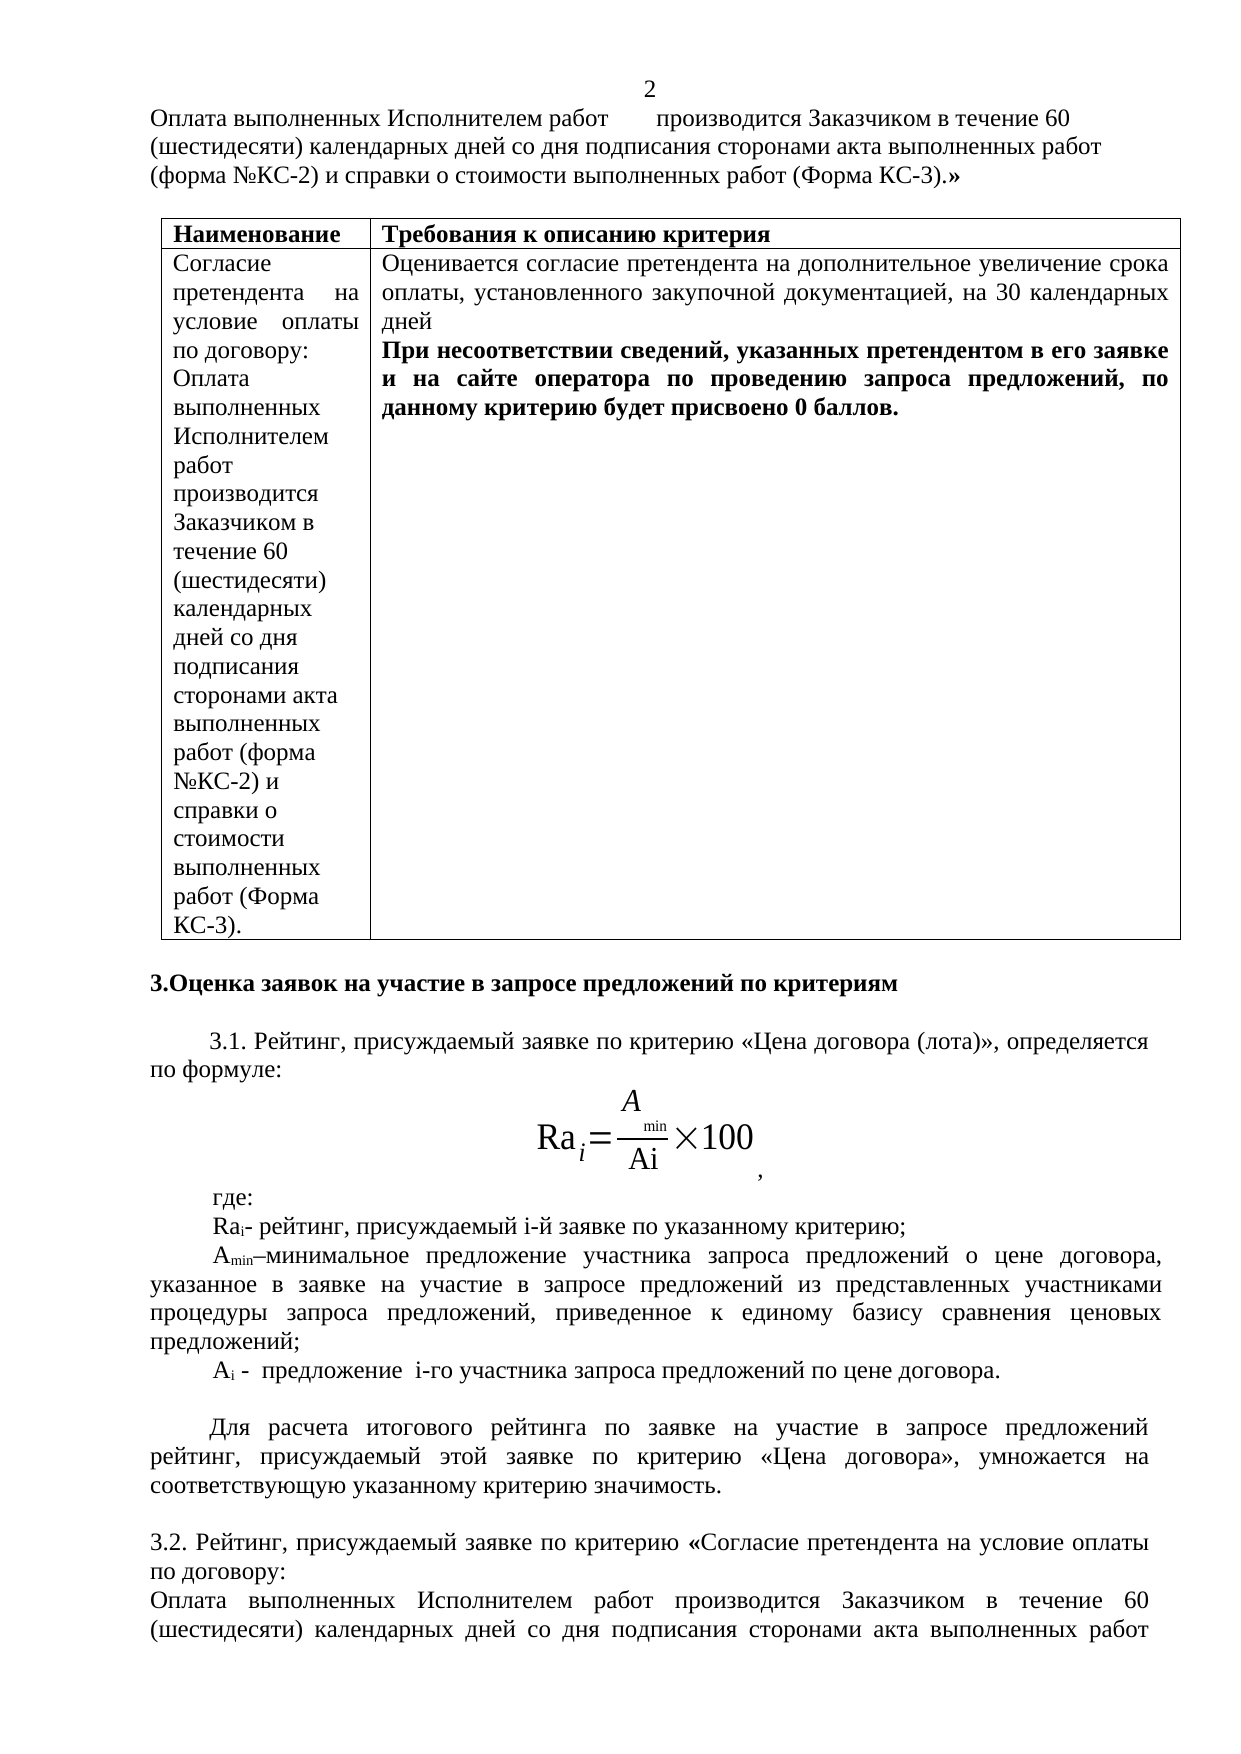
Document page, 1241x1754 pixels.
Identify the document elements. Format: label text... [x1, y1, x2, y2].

text , [150, 1083, 1150, 1182]
table_cell Оценивается согласие претендента на дополнительное увеличение срока оплаты, установленного закупочной документацией, на 30 календарных дней При несоответствии сведений, указанных претендентом в его заявке и на сайте оператора по проведению запроса предложений, по данному критерию будет присвоено 0 баллов. [371, 249, 1180, 938]
text Ai - предложение i-го участника запроса предложений по цене договора. [150, 1355, 1150, 1384]
text 3.2. Рейтинг, присуждаемый заявке по критерию «Согласие претендента на условие оплаты по договору: [150, 1527, 1150, 1585]
text 3.Оценка заявок на участие в запросе предложений по критериям [150, 968, 1150, 997]
table_header Требования к описанию критерия [371, 219, 1180, 247]
text Оплата выполненных Исполнителем работ производится Заказчиком в течение 60 (шестидесяти) календарных дней со дня подписания сторонами акта выполненных работ (форма №КС-2) и справки о стоимости выполненных работ (Форма КС-3).» [150, 103, 1150, 189]
table_header Наименование [162, 219, 370, 247]
table_cell Согласие претендента на условие оплаты по договору: Оплата выполненных Исполнителем работ производится Заказчиком в течение 60 (шестидесяти) календарных дней со дня подписания сторонами акта выполненных работ (форма №КС-2) и справки о стоимости выполненных работ (Форма КС-3). [162, 249, 370, 938]
text 3.1. Рейтинг, присуждаемый заявке по критерию «Цена договора (лота)», определяется по формуле: [150, 1026, 1150, 1083]
text Для расчета итогового рейтинга по заявке на участие в запросе предложений рейтинг, присуждаемый этой заявке по критерию «Цена договора», умножается на соответствующую указанному критерию значимость. [150, 1412, 1150, 1499]
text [150, 1585, 1150, 1642]
text Amin–минимальное предложение участника запроса предложений о цене договора, указанное в заявке на участие в запросе предложений из представленных участниками процедуры запроса предложений, приведенное к единому базису сравнения ценовых предложений; [150, 1240, 1163, 1355]
text где: [150, 1182, 1150, 1211]
text Rai- рейтинг, присуждаемый i-й заявке по указанному критерию; [150, 1211, 1150, 1240]
